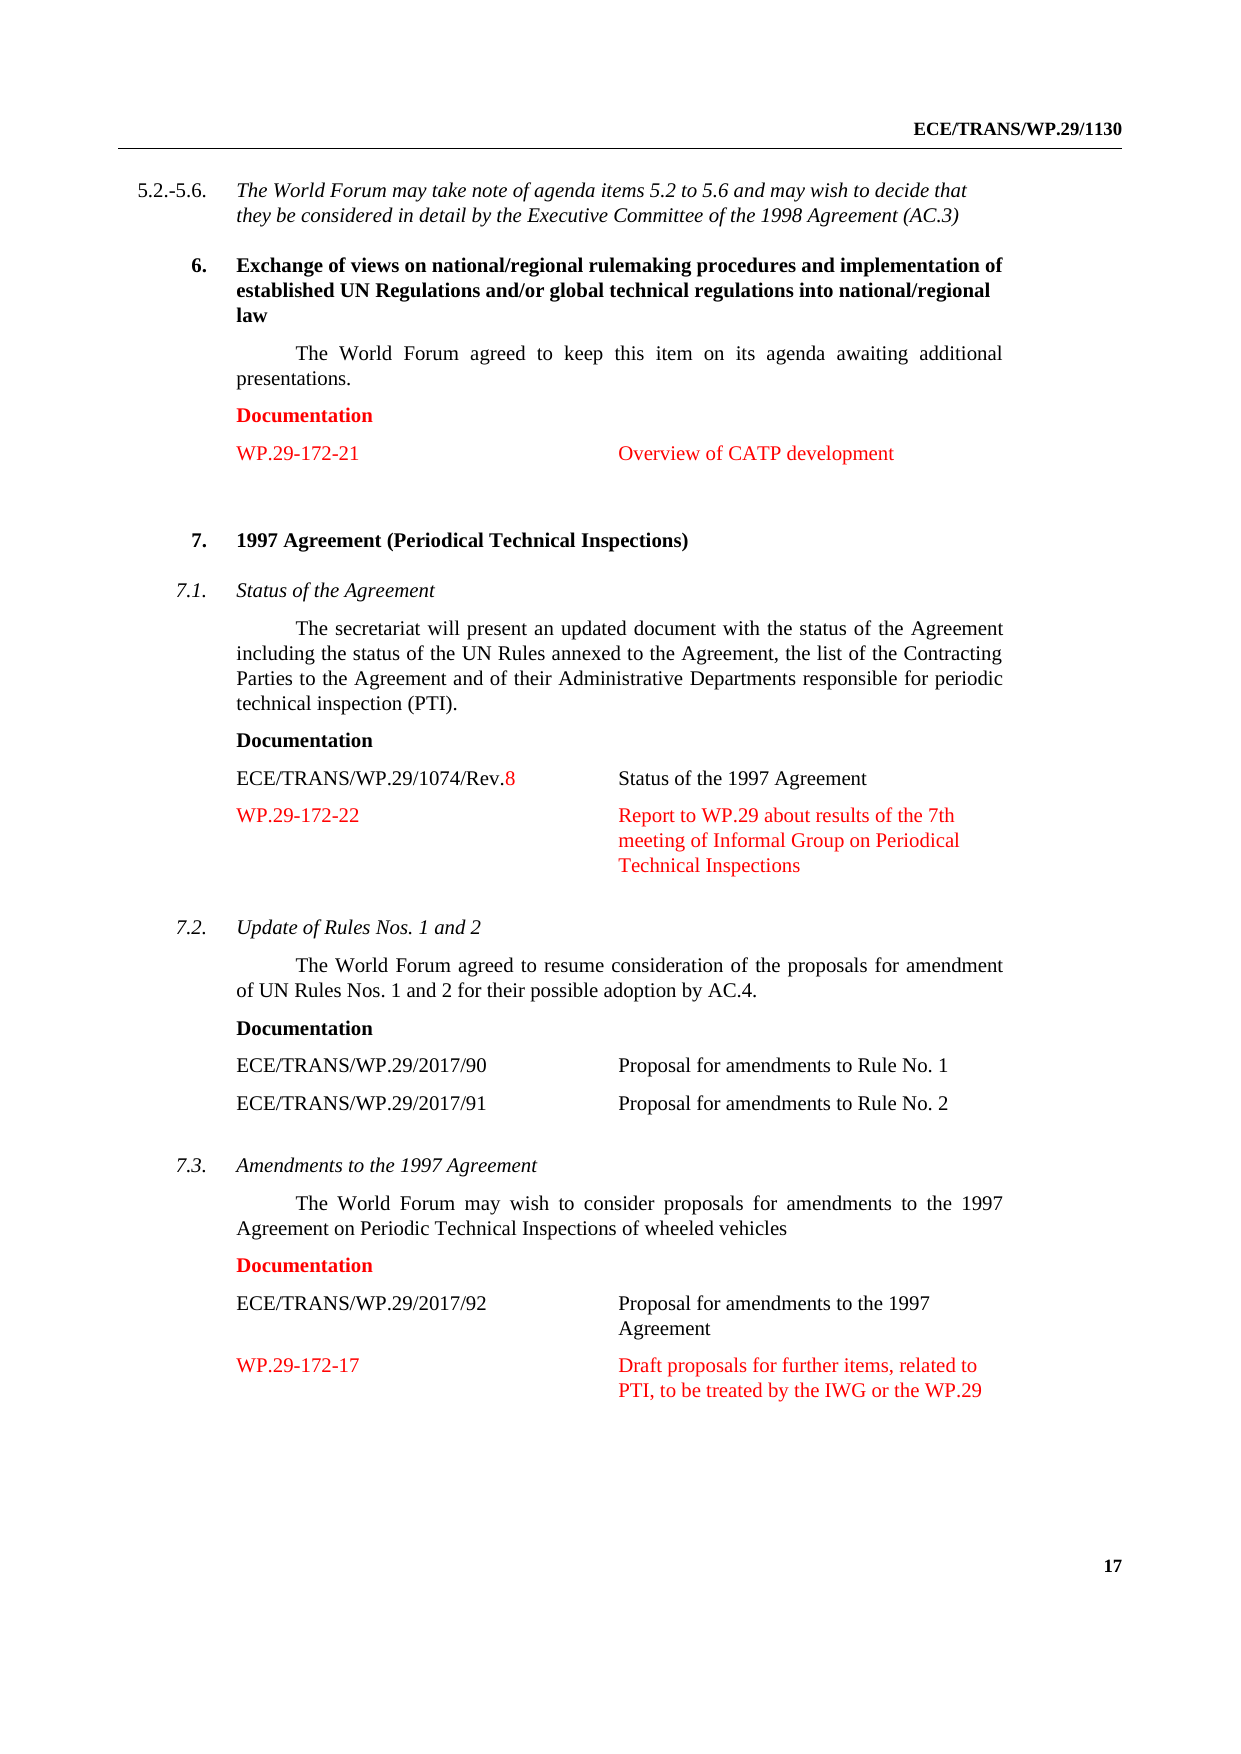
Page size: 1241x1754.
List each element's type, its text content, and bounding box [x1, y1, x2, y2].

text Documentation [236, 727, 1004, 752]
table_header ECE/TRANS/WP.29/1074/Rev.8 [236, 765, 618, 802]
text Documentation [236, 402, 1004, 427]
table_cell Report to WP.29 about results of the 7th meeting of Informal Group on Periodical Technical Inspections [618, 802, 1004, 890]
text The World Forum agreed to resume consideration of the proposals for amendment of UN Rules Nos. 1 and 2 for their possible adoption by AC.4. [236, 952, 1004, 1002]
table_cell WP.29-172-17 [236, 1352, 618, 1415]
text 7. 1997 Agreement (Periodical Technical Inspections) [118, 527, 1004, 552]
table_header WP.29-172-21 [236, 440, 618, 477]
table_header Proposal for amendments to Rule No. 1 [618, 1052, 1004, 1090]
table_header Proposal for amendments to the 1997 Agreement [618, 1290, 1004, 1352]
text 6. Exchange of views on national/regional rulemaking procedures and implementation of established UN Regulations and/or global technical regulations into national/regional law [118, 252, 1004, 327]
text The World Forum agreed to keep this item on its agenda awaiting additional presentations. [236, 340, 1004, 390]
text Documentation [236, 1252, 1004, 1277]
text 5.2.-5.6. The World Forum may take note of agenda items 5.2 to 5.6 and may wish to decide that they be considered in detail by the Executive Committee of the 1998 Agreement (AC.3) [118, 177, 1004, 227]
table_cell WP.29-172-22 [236, 802, 618, 890]
text Documentation [236, 1015, 1004, 1040]
table_header ECE/TRANS/WP.29/2017/92 [236, 1290, 618, 1352]
text 7.1. Status of the Agreement [118, 577, 1004, 602]
table_header ECE/TRANS/WP.29/2017/90 [236, 1052, 618, 1090]
text The World Forum may wish to consider proposals for amendments to the 1997 Agreement on Periodic Technical Inspections of wheeled vehicles [236, 1190, 1004, 1240]
table_cell ECE/TRANS/WP.29/2017/91 [236, 1090, 618, 1127]
table_cell Proposal for amendments to Rule No. 2 [618, 1090, 1004, 1127]
text 7.2. Update of Rules Nos. 1 and 2 [118, 915, 1004, 940]
text 7.3. Amendments to the 1997 Agreement [118, 1152, 1004, 1177]
table_header Status of the 1997 Agreement [618, 765, 1004, 802]
table_header Overview of CATP development [618, 440, 1004, 477]
table_cell Draft proposals for further items, related to PTI, to be treated by the IWG or the WP.29 [618, 1352, 1004, 1415]
text The secretariat will present an updated document with the status of the Agreement including the status of the UN Rules annexed to the Agreement, the list of the Contracting Parties to the Agreement and of their Administrative Departments responsible for periodic technical inspection (PTI). [236, 615, 1004, 715]
